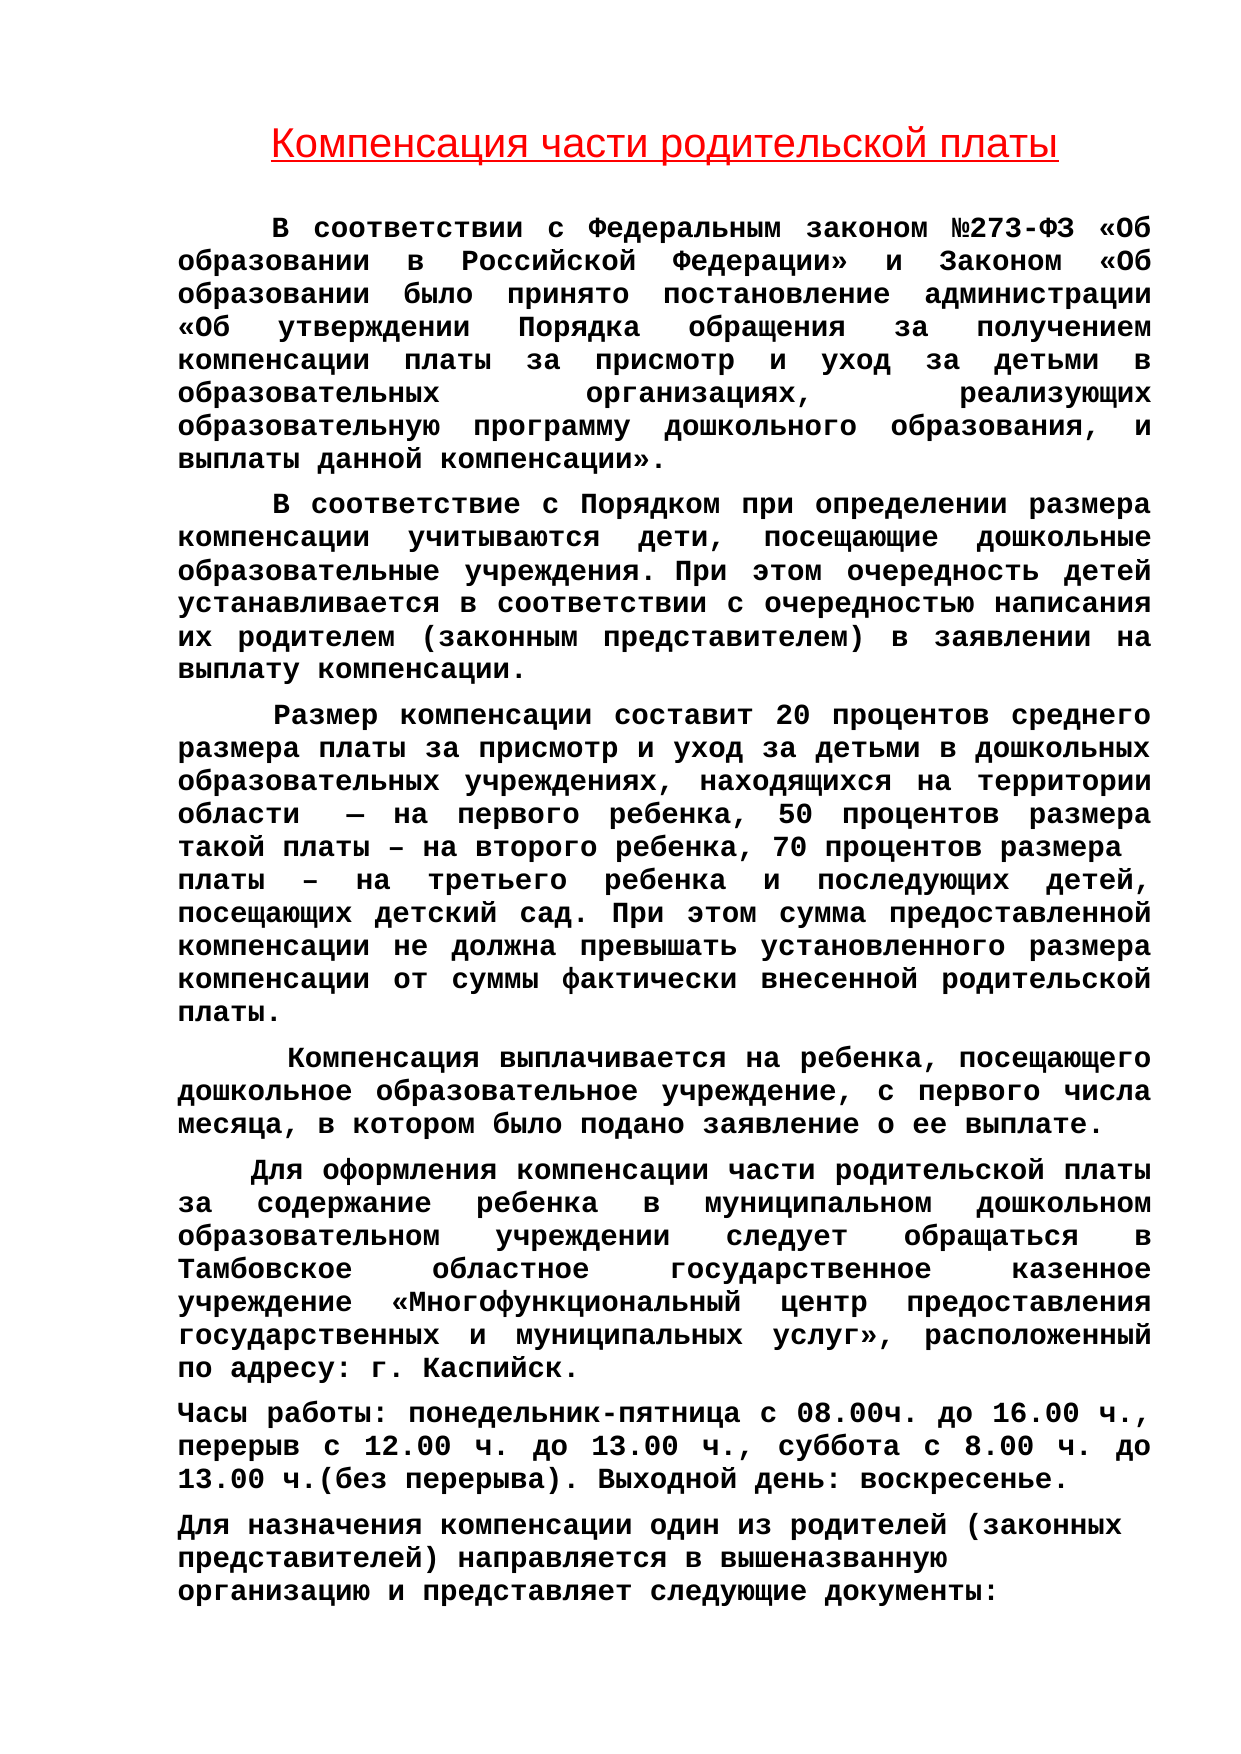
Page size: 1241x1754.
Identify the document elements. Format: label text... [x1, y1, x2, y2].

text Компенсация выплачивается на ребенка, посещающего дошкольное образовательное учреждение, с первого числа месяца, в котором было подано заявление о ее выплате. [177, 1043, 1152, 1142]
text Компенсация части родительской платы [177, 118, 1152, 166]
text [177, 1510, 1152, 1609]
text В соответствие с Порядком при определении размера компенсации учитываются дети, посещающие дошкольные образовательные учреждения. При этом очередность детей устанавливается в соответствии с очередностью написания их родителем (законным представителем) в заявлении на выплату компенсации. [177, 489, 1152, 688]
text В соответствии с Федеральным законом №273-ФЗ «Об образовании в Российской Федерации» и Законом «Об образовании было принято постановление администрации «Об утверждении Порядка обращения за получением компенсации платы за присмотр и уход за детьми в образовательных организациях, реализующих образовательную программу дошкольного образования, и выплаты данной компенсации». [177, 213, 1152, 477]
text Размер компенсации составит 20 процентов среднего размера платы за присмотр и уход за детьми в дошкольных образовательных учреждениях, находящихся на территории области — на первого ребенка, 50 процентов размера такой платы – на второго ребенка, 70 процентов размера платы – на третьего ребенка и последующих детей, посещающих детский сад. При этом сумма предоставленной компенсации не должна превышать установленного размера компенсации от суммы фактически внесенной родительской платы. [177, 700, 1152, 1031]
text Часы работы: понедельник-пятница с 08.00ч. до 16.00 ч., перерыв с 12.00 ч. до 13.00 ч., суббота с 8.00 ч. до 13.00 ч.(без перерыва). Выходной день: воскресенье. [177, 1398, 1152, 1498]
text Для оформления компенсации части родительской платы за содержание ребенка в муниципальном дошкольном образовательном учреждении следует обращаться в Тамбовское областное государственное казенное учреждение «Многофункциональный центр предоставления государственных и муниципальных услуг», расположенный по адресу: г. Каспийск. [177, 1155, 1152, 1386]
